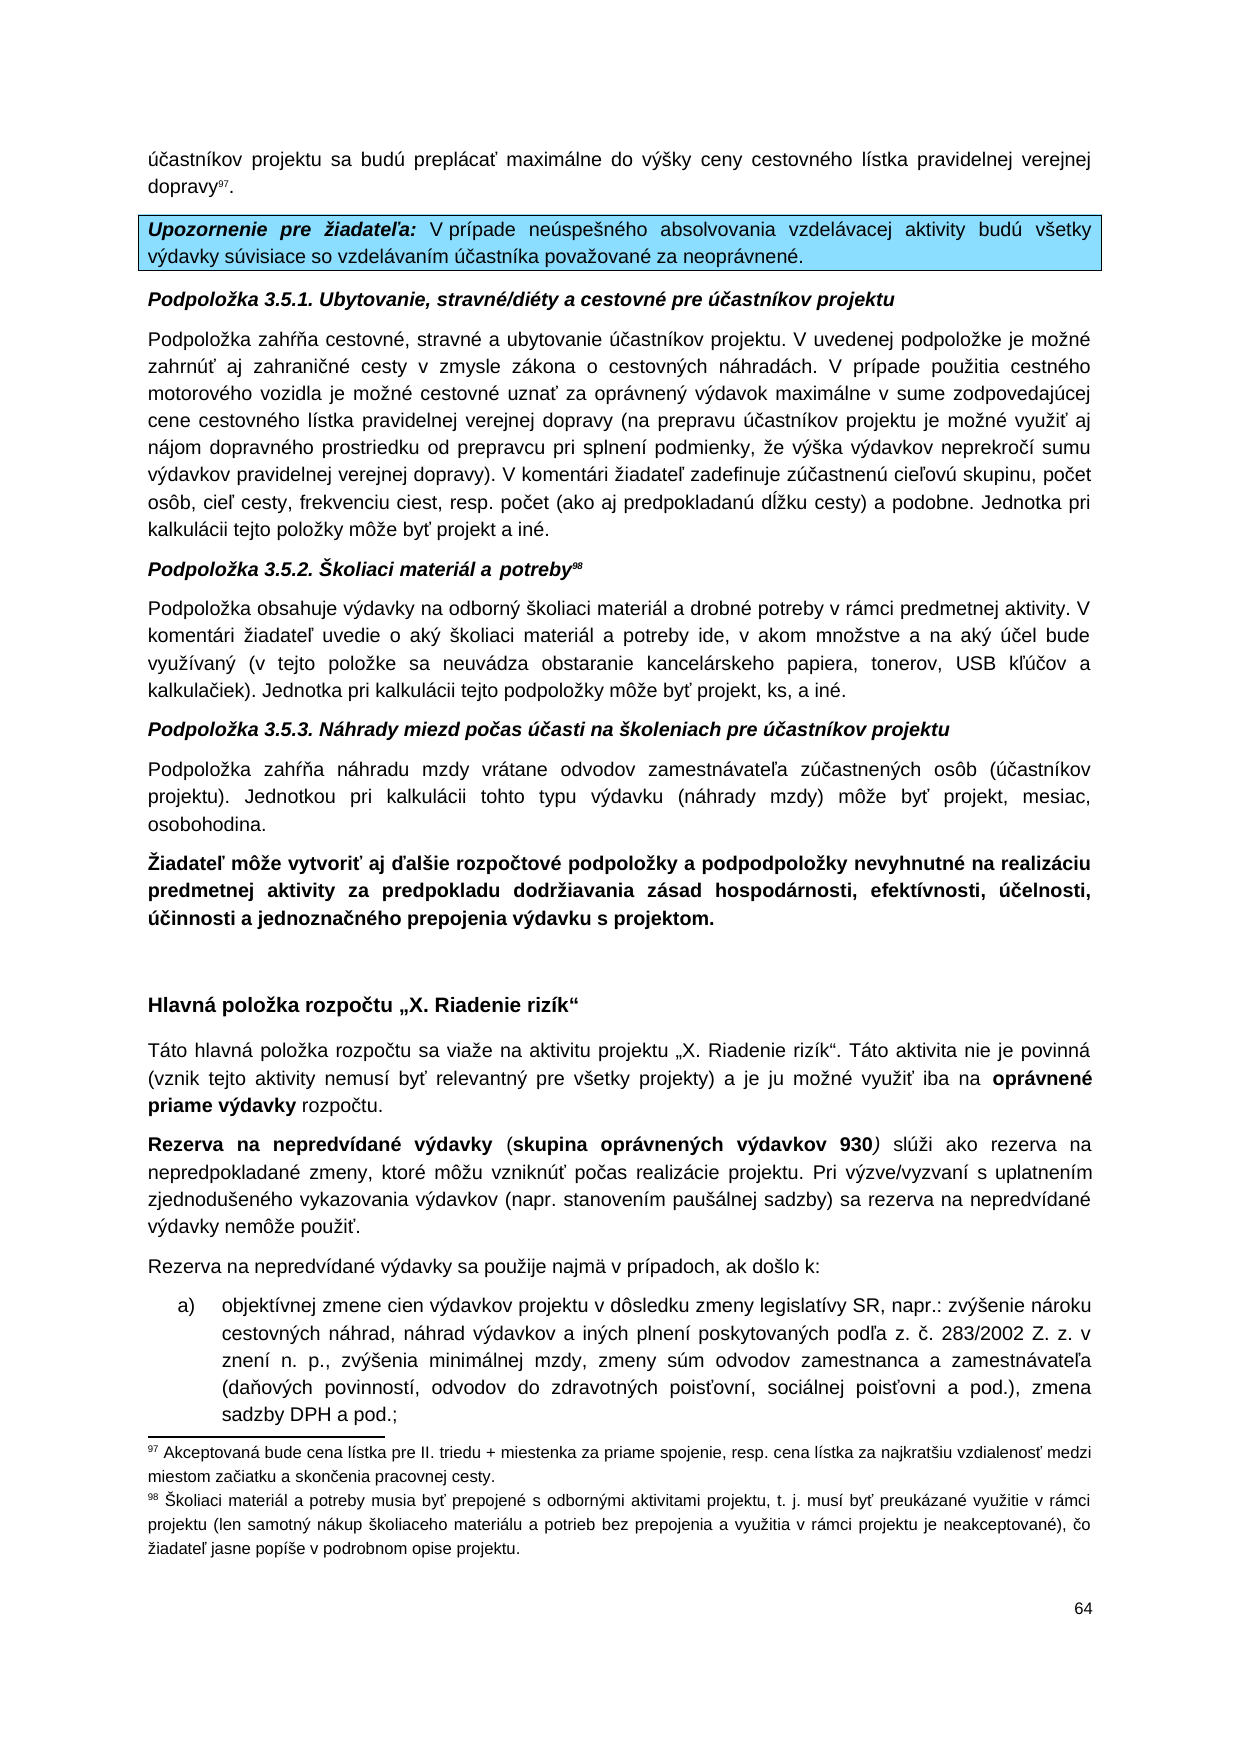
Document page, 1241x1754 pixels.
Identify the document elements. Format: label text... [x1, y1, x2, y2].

text Rezerva na nepredvídané výdavky sa použije najmä v prípadoch, ak došlo k: [148, 1254, 1092, 1277]
text Rezerva na nepredvídané výdavky (skupina oprávnených výdavkov 930) slúži ako rezerva na nepredpokladané zmeny, ktoré môžu vzniknúť počas realizácie projektu. Pri výzve/vyzvaní s uplatnením zjednodušeného vykazovania výdavkov (napr. stanovením paušálnej sadzby) sa rezerva na nepredvídané výdavky nemôže použiť. [148, 1133, 1092, 1238]
text Podpoložka zahŕňa cestovné, stravné a ubytovanie účastníkov projektu. V uvedenej podpoložke je možné zahrnúť aj zahraničné cesty v zmysle zákona o cestovných náhradách. V prípade použitia cestného motorového vozidla je možné cestovné uznať za oprávnený výdavok maximálne v sume zodpovedajúcej cene cestovného lístka pravidelnej verejnej dopravy (na prepravu účastníkov projektu je možné využiť aj nájom dopravného prostriedku od prepravcu pri splnení podmienky, že výška výdavkov neprekročí sumu výdavkov pravidelnej verejnej dopravy). V komentári žiadateľ zadefinuje zúčastnenú cieľovú skupinu, počet osôb, cieľ cesty, frekvenciu ciest, resp. počet (ako aj predpokladanú dĺžku cesty) a podobne. Jednotka pri kalkulácii tejto položky môže byť projekt a iné. [148, 327, 1092, 540]
list objektívnej zmene cien výdavkov projektu v dôsledku zmeny legislatívy SR, napr.: zvýšenie nároku cestovných náhrad, náhrad výdavkov a iných plnení poskytovaných podľa z. č. 283/2002 Z. z. v znení n. p., zvýšenia minimálnej mzdy, zmeny súm odvodov zamestnanca a zamestnávateľa (daňových povinností, odvodov do zdravotných poisťovní, sociálnej poisťovni a pod.), zmena sadzby DPH a pod.; [177, 1294, 1092, 1426]
text Podpoložka zahŕňa náhradu mzdy vrátane odvodov zamestnávateľa zúčastnených osôb (účastníkov projektu). Jednotkou pri kalkulácii tohto typu výdavku (náhrady mzdy) môže byť projekt, mesiac, osobohodina. [148, 758, 1092, 835]
text Táto hlavná položka rozpočtu sa viaže na aktivitu projektu „X. Riadenie rizík“. Táto aktivita nie je povinná (vznik tejto aktivity nemusí byť relevantný pre všetky projekty) a je ju možné využiť iba na oprávnené priame výdavky rozpočtu. [148, 1039, 1092, 1116]
text Podpoložka 3.5.1. Ubytovanie, stravné/diéty a cestovné pre účastníkov projektu [148, 288, 1092, 310]
text Žiadateľ môže vytvoriť aj ďalšie rozpočtové podpoložky a podpodpoložky nevyhnutné na realizáciu predmetnej aktivity za predpokladu dodržiavania zásad hospodárnosti, efektívnosti, účelnosti, účinnosti a jednoznačného prepojenia výdavku s projektom. [148, 852, 1092, 929]
text Podpoložka 3.5.3. Náhrady miezd počas účasti na školeniach pre účastníkov projektu [148, 718, 1092, 741]
text Hlavná položka rozpočtu „X. Riadenie rizík“ [148, 993, 1092, 1017]
text Podpoložka 3.5.2. Školiaci materiál a potreby [148, 557, 1092, 580]
text Upozornenie pre žiadateľa: V prípade neúspešného absolvovania vzdelávacej aktivity budú všetky výdavky súvisiace so vzdelávaním účastníka považované za neoprávnené. [139, 216, 1101, 270]
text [148, 148, 1092, 198]
text Podpoložka obsahuje výdavky na odborný školiaci materiál a drobné potreby v rámci predmetnej aktivity. V komentári žiadateľ uvedie o aký školiaci materiál a potreby ide, v akom množstve a na aký účel bude využívaný (v tejto položke sa neuvádza obstaranie kancelárskeho papiera, tonerov, USB kľúčov a kalkulačiek). Jednotka pri kalkulácii tejto podpoložky môže byť projekt, ks, a iné. [148, 597, 1092, 701]
